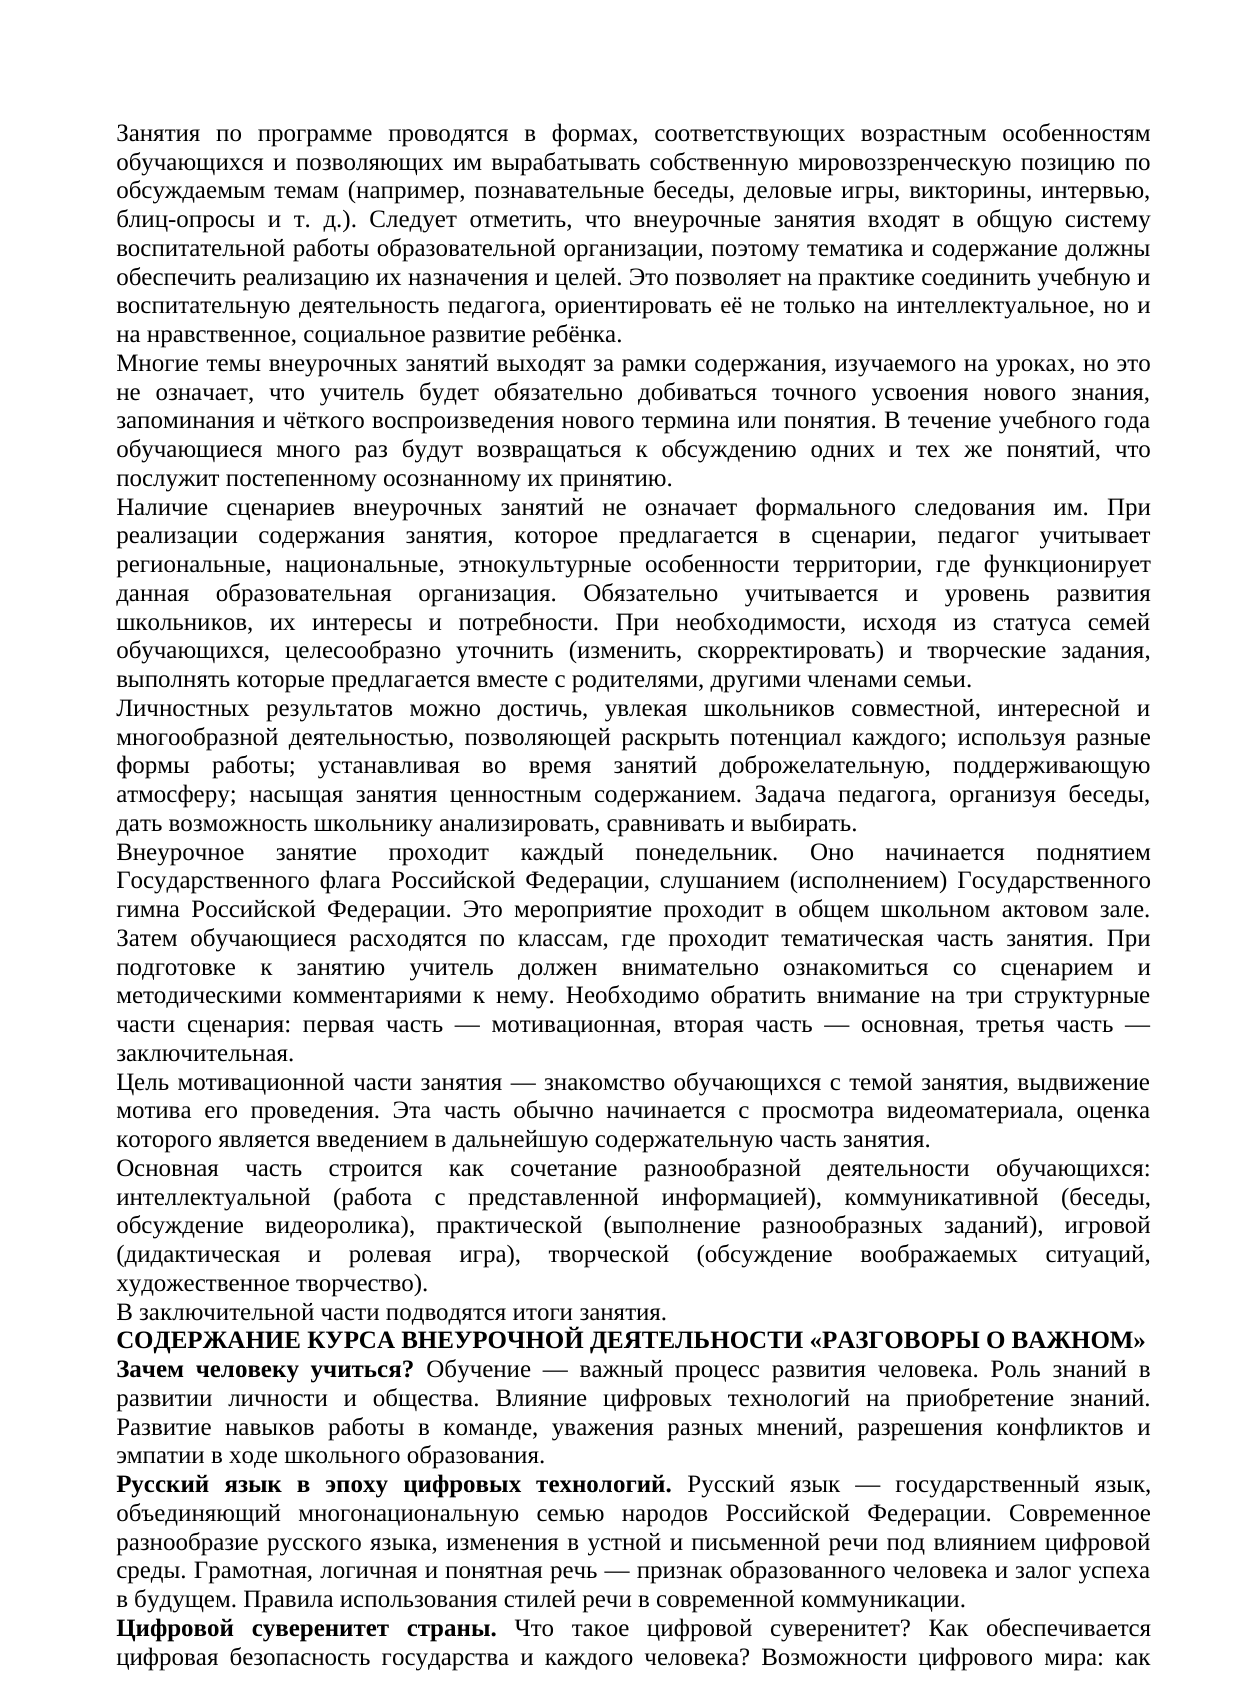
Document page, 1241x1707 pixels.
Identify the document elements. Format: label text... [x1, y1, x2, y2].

text Личностных результатов можно достичь, увлекая школьников совместной, интересной и многообразной деятельностью, позволяющей раскрыть потенциал каждого; используя разные формы работы; устанавливая во время занятий доброжелательную, поддерживающую атмосферу; насыщая занятия ценностным содержанием. Задача педагога, организуя беседы, дать возможность школьнику анализировать, сравнивать и выбирать. [116, 693, 1152, 837]
text Русский язык в эпоху цифровых технологий. Русский язык — государственный язык, объединяющий многонациональную семью народов Российской Федерации. Современное разнообразие русского языка, изменения в устной и письменной речи под влиянием цифровой среды. Грамотная, логичная и понятная речь — признак образованного человека и залог успеха в будущем. Правила использования стилей речи в современной коммуникации. [116, 1469, 1152, 1613]
text Наличие сценариев внеурочных занятий не означает формального следования им. При реализации содержания занятия, которое предлагается в сценарии, педагог учитывает региональные, национальные, этнокультурные особенности территории, где функционирует данная образовательная организация. Обязательно учитывается и уровень развития школьников, их интересы и потребности. При необходимости, исходя из статуса семей обучающихся, целесообразно уточнить (изменить, скорректировать) и творческие задания, выполнять которые предлагается вместе с родителями, другими членами семьи. [116, 492, 1152, 693]
text СОДЕРЖАНИЕ КУРСА ВНЕУРОЧНОЙ ДЕЯТЕЛЬНОСТИ «РАЗГОВОРЫ О ВАЖНОМ» [116, 1326, 1152, 1354]
text Внеурочное занятие проходит каждый понедельник. Оно начинается поднятием Государственного флага Российской Федерации, слушанием (исполнением) Государственного гимна Российской Федерации. Это мероприятие проходит в общем школьном актовом зале. Затем обучающиеся расходятся по классам, где проходит тематическая часть занятия. При подготовке к занятию учитель должен внимательно ознакомиться со сценарием и методическими комментариями к нему. Необходимо обратить внимание на три структурные части сценария: первая часть — мотивационная, вторая часть — основная, третья часть — заключительная. [116, 837, 1152, 1067]
text Многие темы внеурочных занятий выходят за рамки содержания, изучаемого на уроках, но это не означает, что учитель будет обязательно добиваться точного усвоения нового знания, запоминания и чёткого воспроизведения нового термина или понятия. В течение учебного года обучающиеся много раз будут возвращаться к обсуждению одних и тех же понятий, что послужит постепенному осознанному их принятию. [116, 348, 1152, 492]
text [116, 1613, 1152, 1671]
text В заключительной части подводятся итоги занятия. [116, 1297, 1152, 1326]
text Основная часть строится как сочетание разнообразной деятельности обучающихся: интеллектуальной (работа с представленной информацией), коммуникативной (беседы, обсуждение видеоролика), практической (выполнение разнообразных заданий), игровой (дидактическая и ролевая игра), творческой (обсуждение воображаемых ситуаций, художественное творчество). [116, 1153, 1152, 1297]
text Занятия по программе проводятся в формах, соответствующих возрастным особенностям обучающихся и позволяющих им вырабатывать собственную мировоззренческую позицию по обсуждаемым темам (например, познавательные беседы, деловые игры, викторины, интервью, блиц-опросы и т. д.). Следует отметить, что внеурочные занятия входят в общую систему воспитательной работы образовательной организации, поэтому тематика и содержание должны обеспечить реализацию их назначения и целей. Это позволяет на практике соединить учебную и воспитательную деятельность педагога, ориентировать её не только на интеллектуальное, но и на нравственное, социальное развитие ребёнка. [116, 118, 1152, 348]
text Зачем человеку учиться? Обучение — важный процесс развития человека. Роль знаний в развитии личности и общества. Влияние цифровых технологий на приобретение знаний. Развитие навыков работы в команде, уважения разных мнений, разрешения конфликтов и эмпатии в ходе школьного образования. [116, 1354, 1152, 1469]
text Цель мотивационной части занятия — знакомство обучающихся с темой занятия, выдвижение мотива его проведения. Эта часть обычно начинается с просмотра видеоматериала, оценка которого является введением в дальнейшую содержательную часть занятия. [116, 1067, 1152, 1153]
